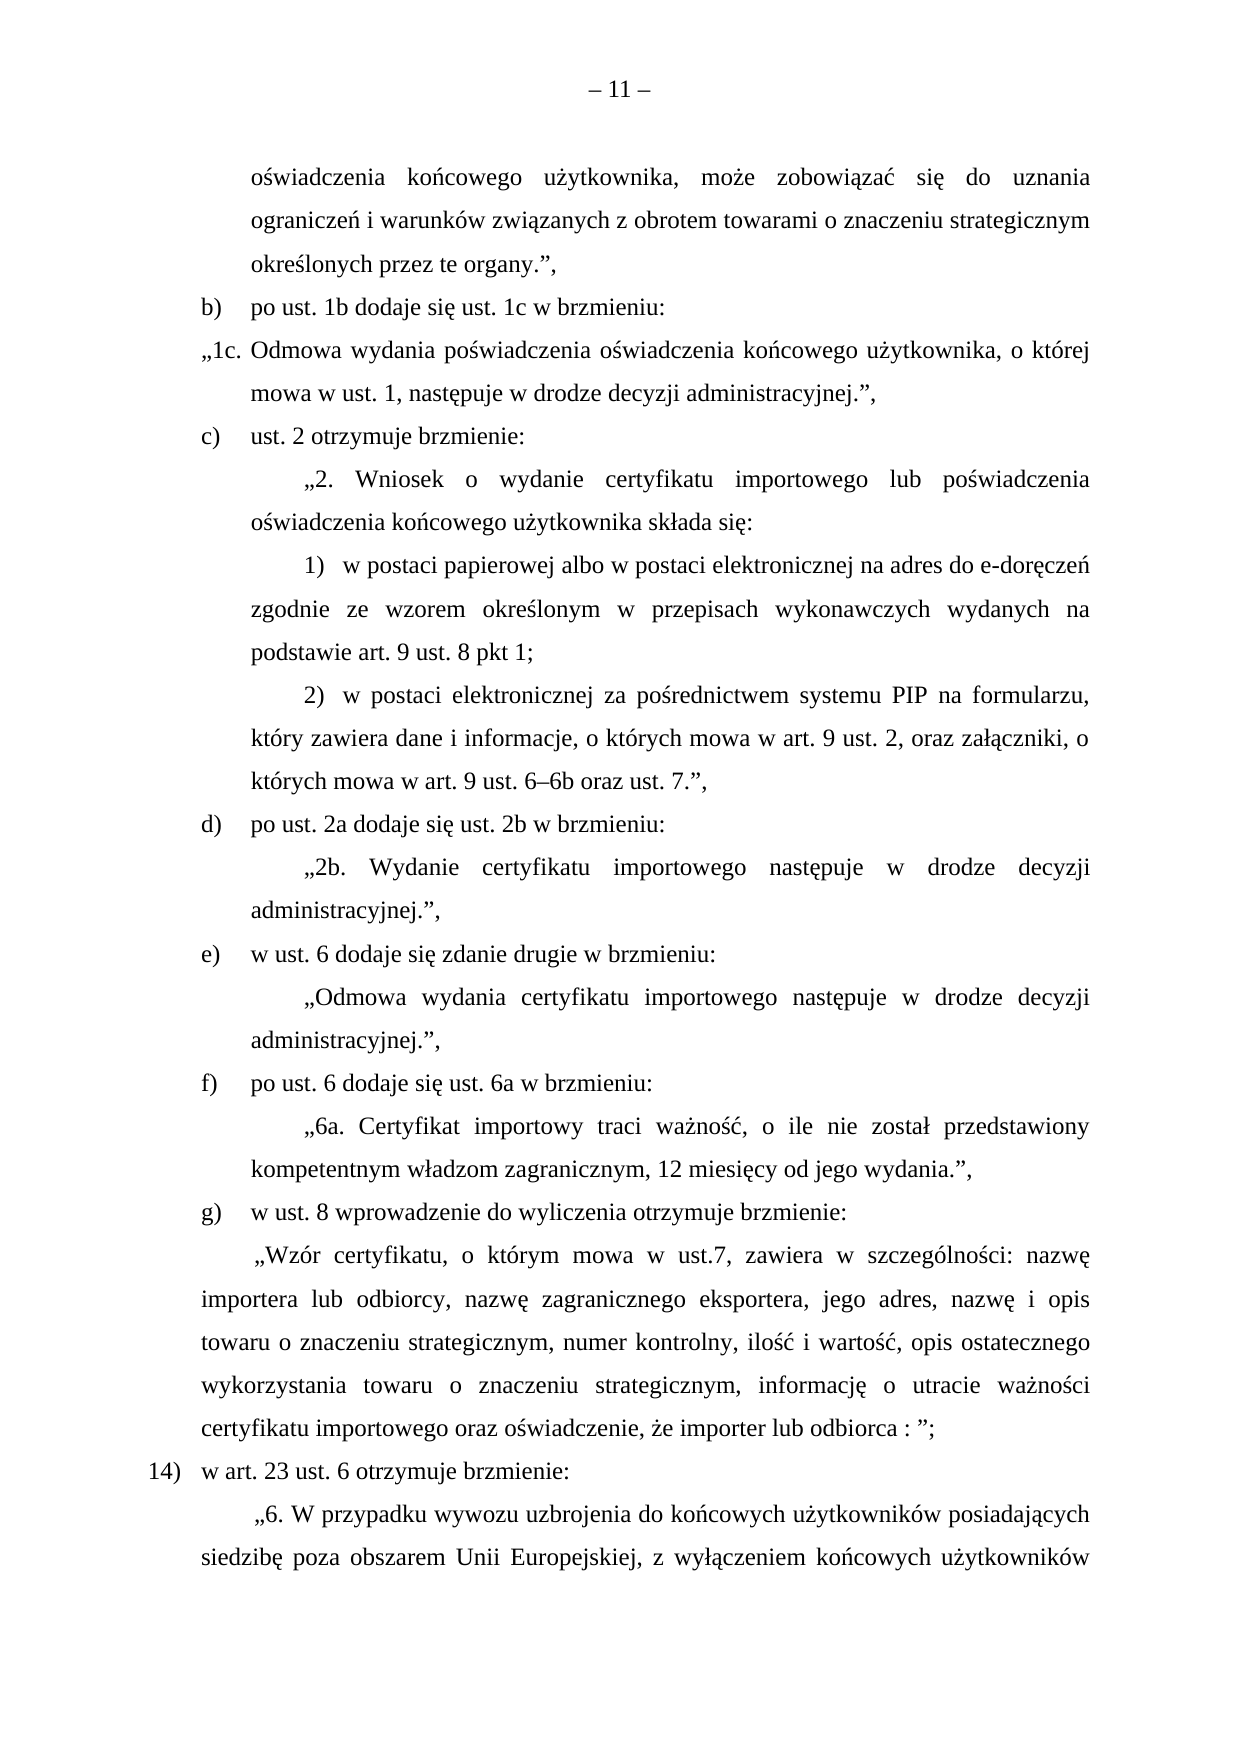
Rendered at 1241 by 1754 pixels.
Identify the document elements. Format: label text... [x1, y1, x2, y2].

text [201, 1499, 1091, 1571]
text „2. Wniosek o wydanie certyfikatu importowego lub poświadczenia oświadczenia końcowego użytkownika składa się: [251, 464, 1091, 536]
text „1c. Odmowa wydania poświadczenia oświadczenia końcowego użytkownika, o której mowa w ust. 1, następuje w drodze decyzji administracyjnej.”, [201, 335, 1091, 407]
text „6a. Certyfikat importowy traci ważność, o ile nie został przedstawiony kompetentnym władzom zagranicznym, 12 miesięcy od jego wydania.”, [251, 1111, 1091, 1183]
text 2) w postaci elektronicznej za pośrednictwem systemu PIP na formularzu, który zawiera dane i informacje, o których mowa w art. 9 ust. 2, oraz załączniki, o których mowa w art. 9 ust. 6–6b oraz ust. 7.”, [251, 680, 1091, 795]
text f) po ust. 6 dodaje się ust. 6a w brzmieniu: [201, 1068, 1091, 1097]
text „Wzór certyfikatu, o którym mowa w ust.7, zawiera w szczególności: nazwę importera lub odbiorcy, nazwę zagranicznego eksportera, jego adres, nazwę i opis towaru o znaczeniu strategicznym, numer kontrolny, ilość i wartość, opis ostatecznego wykorzystania towaru o znaczeniu strategicznym, informację o utracie ważności certyfikatu importowego oraz oświadczenie, że importer lub odbiorca : ”; [201, 1241, 1091, 1442]
text b) po ust. 1b dodaje się ust. 1c w brzmieniu: [201, 292, 1091, 321]
text d) po ust. 2a dodaje się ust. 2b w brzmieniu: [201, 809, 1091, 838]
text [251, 162, 1091, 277]
text „Odmowa wydania certyfikatu importowego następuje w drodze decyzji administracyjnej.”, [251, 982, 1091, 1054]
text „2b. Wydanie certyfikatu importowego następuje w drodze decyzji administracyjnej.”, [251, 852, 1091, 924]
text 1) w postaci papierowej albo w postaci elektronicznej na adres do e-doręczeń zgodnie ze wzorem określonym w przepisach wykonawczych wydanych na podstawie art. 9 ust. 8 pkt 1; [251, 551, 1091, 666]
text g) w ust. 8 wprowadzenie do wyliczenia otrzymuje brzmienie: [201, 1197, 1091, 1226]
text 14) w art. 23 ust. 6 otrzymuje brzmienie: [148, 1456, 1091, 1485]
text c) ust. 2 otrzymuje brzmienie: [201, 421, 1091, 450]
text e) w ust. 6 dodaje się zdanie drugie w brzmieniu: [201, 939, 1091, 967]
